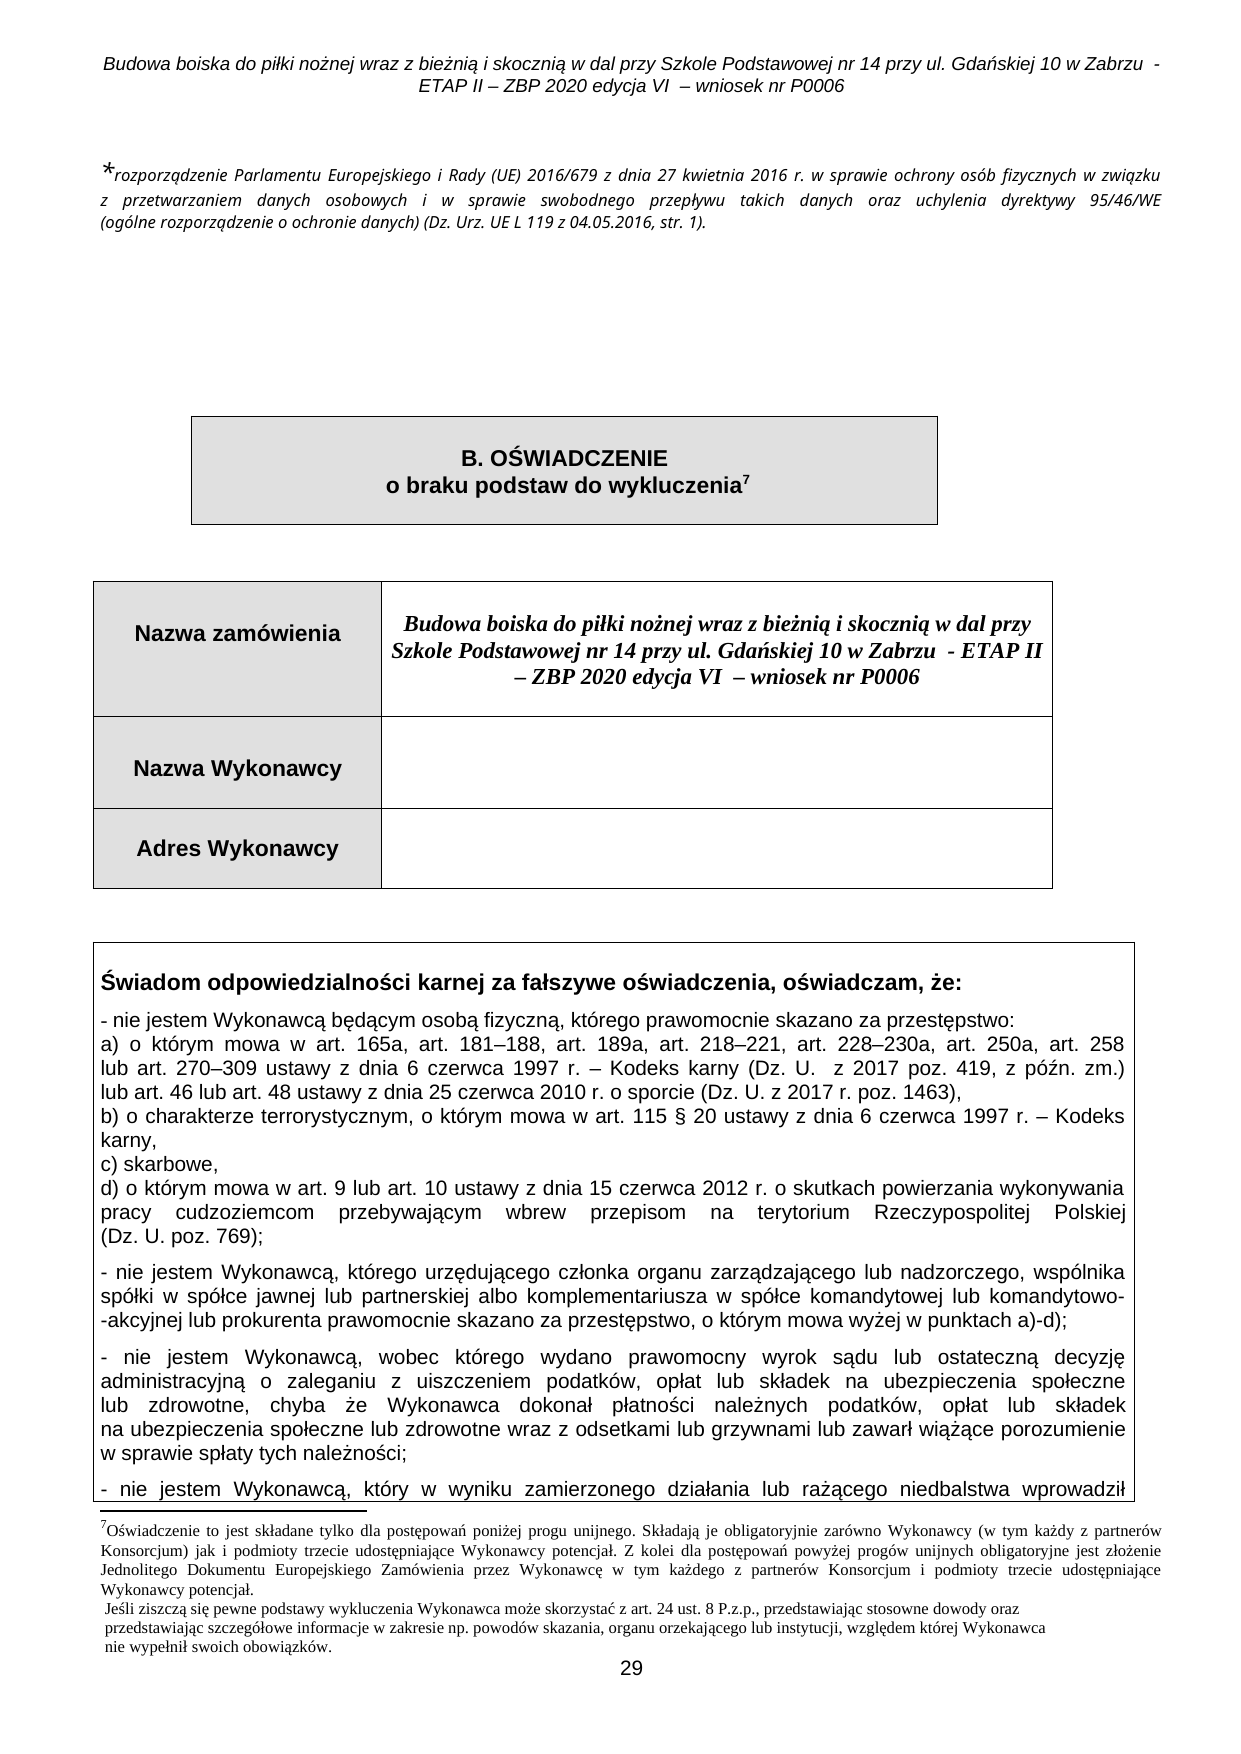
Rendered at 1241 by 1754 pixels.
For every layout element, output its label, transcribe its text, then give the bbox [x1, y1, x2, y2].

table_cell [382, 809, 1052, 888]
table_cell Adres Wykonawcy [94, 809, 381, 888]
table_cell [382, 717, 1052, 808]
table_header Nazwa zamówienia [94, 582, 381, 716]
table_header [94, 943, 1134, 1501]
text *rozporządzenie Parlamentu Europejskiego i Rady (UE) 2016/679 z dnia 27 kwietnia 2016 r. w sprawie ochrony osób fizycznych w związku z przetwarzaniem danych osobowych i w sprawie swobodnego przepływu takich danych oraz uchylenia dyrektywy 95/46/WE (ogólne rozporządzenie o ochronie danych) (Dz. Urz. UE L 119 z 04.05.2016, str. 1). [100, 154, 1162, 234]
table_header Budowa boiska do piłki nożnej wraz z bieżnią i skocznią w dal przy Szkole Podstawowej nr 14 przy ul. Gdańskiej 10 w Zabrzu - ETAP II – ZBP 2020 edycja VI – wniosek nr P0006 [382, 582, 1052, 716]
table_header B. OŚWIADCZENIE o braku podstaw do wykluczenia [192, 417, 937, 524]
table_cell Nazwa Wykonawcy [94, 717, 381, 808]
